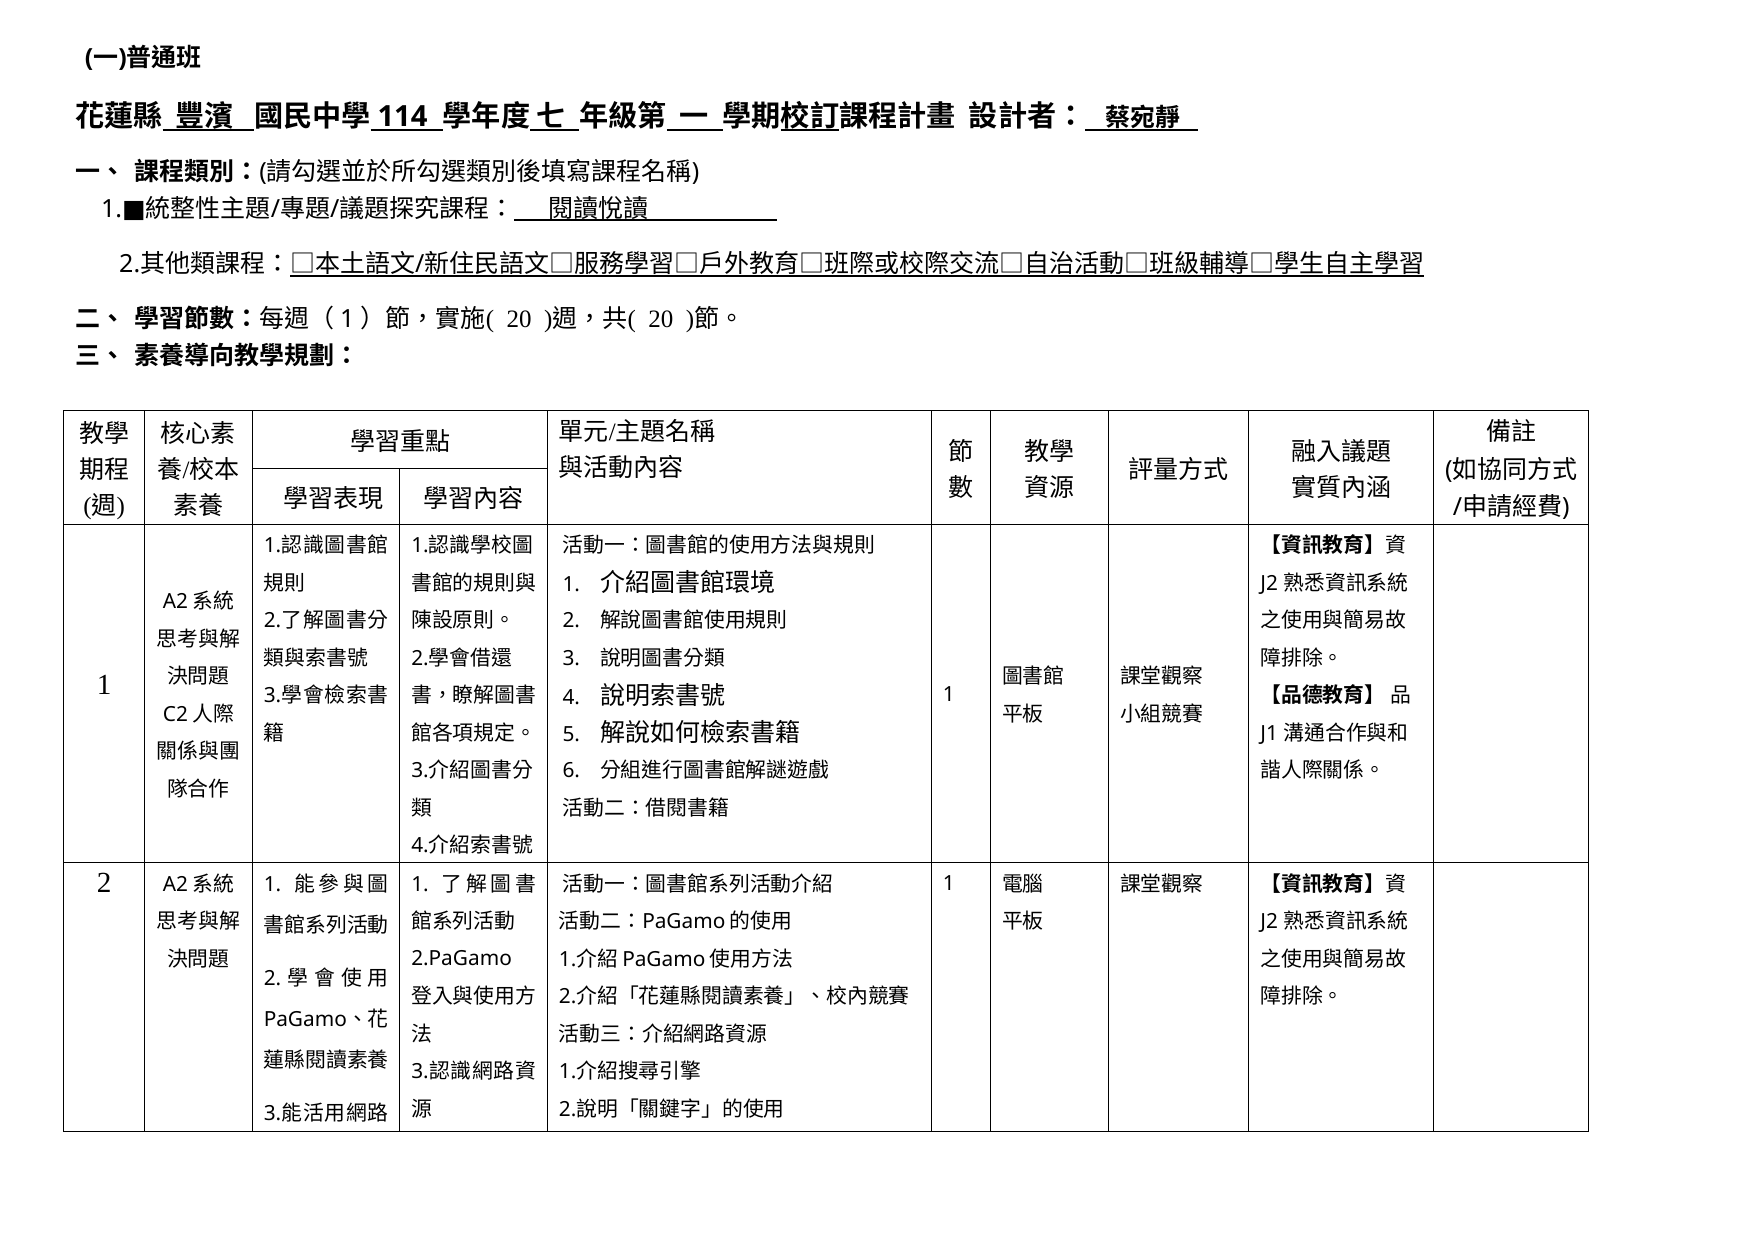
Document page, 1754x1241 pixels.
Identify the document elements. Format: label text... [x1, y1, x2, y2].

list 素養導向教學規劃： [75, 335, 1679, 373]
text 花蓮縣 豐濱 國民中學 114 學年度 七 年級第 一 學期校訂課程計畫 設計者： 蔡宛靜 [75, 76, 1679, 151]
table_header 單元/主題名稱 與活動內容 [548, 411, 931, 524]
table_header 教學期程 (週) [64, 411, 144, 524]
table_header 教學 資源 [991, 411, 1108, 524]
table_cell 圖書館 平板 [991, 525, 1108, 862]
table_header 評量方式 [1109, 411, 1248, 524]
table_cell 1 [932, 525, 990, 862]
table_cell 電腦 平板 [991, 863, 1108, 1131]
table_header 學習重點 [253, 411, 547, 468]
table_header 備註 (如協同方式/申請經費) [1434, 411, 1588, 524]
table_cell 1 [932, 863, 990, 1131]
list 課程類別：(請勾選並於所勾選類別後填寫課程名稱) [75, 151, 1679, 188]
table_cell [548, 525, 931, 862]
table_cell 2 [64, 863, 144, 1131]
table_cell 學習表現 [253, 469, 399, 524]
table_cell 課堂觀察 [1109, 863, 1248, 1131]
table_cell [1434, 525, 1588, 862]
text 1.■統整性主題/專題/議題探究課程： 閱讀悅讀 [75, 188, 1679, 225]
table_cell A2系統思考與解決問題C2人際關係與團隊合作 [145, 525, 252, 862]
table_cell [1249, 863, 1433, 1131]
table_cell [400, 863, 547, 1131]
table_cell A2系統思考與解決問題 [145, 863, 252, 1131]
table_cell 課堂觀察 小組競賽 [1109, 525, 1248, 862]
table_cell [548, 863, 931, 1131]
table_cell 1.認識學校圖書館的規則與陳設原則。 2.學會借還書，瞭解圖書館各項規定。 3.介紹圖書分類 4.介紹索書號 [400, 525, 547, 862]
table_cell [253, 863, 399, 1131]
table_cell 1.認識圖書館規則 2.了解圖書分類與索書號 3.學會檢索書籍 [253, 525, 399, 862]
table_header 核心素養/校本素養 [145, 411, 252, 524]
table_cell 【資訊教育】資 J2 熟悉資訊系統之使用與簡易故障排除。 【品德教育】 品J1 溝通合作與和諧人際關係。 [1249, 525, 1433, 862]
table_cell 1 [64, 525, 144, 862]
table_header 融入議題 實質內涵 [1249, 411, 1433, 524]
text 2.其他類課程：□本土語文/新住民語文□服務學習□戶外教育□班際或校際交流□自治活動□班級輔導□學生自主學習 [75, 243, 1679, 281]
table_cell [1434, 863, 1588, 1131]
table_header 節數 [932, 411, 990, 524]
list 學習節數：每週（ 1 ）節，實施( 20 )週，共( 20 )節。 [75, 299, 1679, 335]
table_cell 學習內容 [400, 469, 547, 524]
